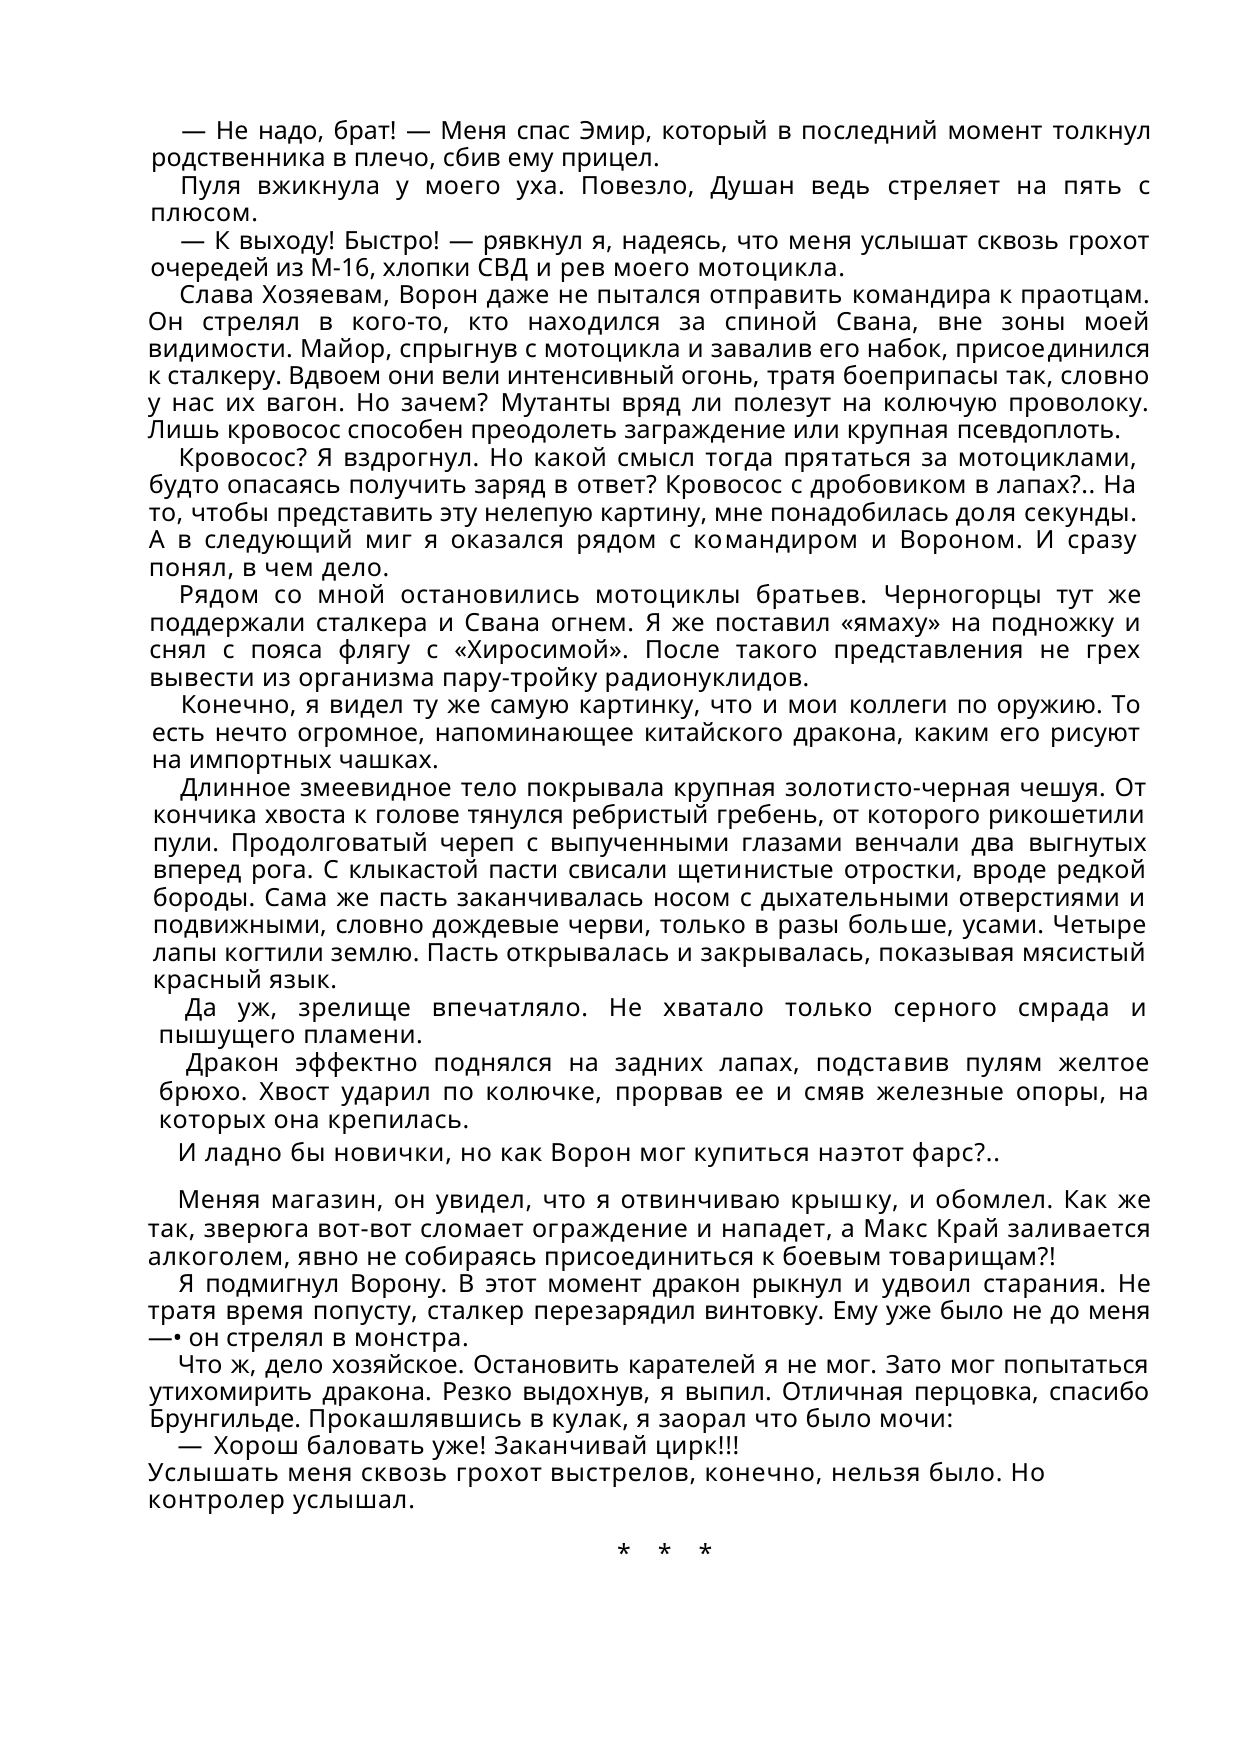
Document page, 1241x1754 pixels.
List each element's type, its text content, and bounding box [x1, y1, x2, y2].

text Слава Хозяевам, Ворон даже не пытался отправить командира к праотцам. Он стрелял в кого-то, кто находился за спиной Свана, вне зоны моей видимости. Майор, спрыгнув с мотоцикла и завалив его набок, присоединился к сталкеру. Вдвоем они вели интенсивный огонь, тратя боеприпасы так, словно у нас их вагон. Но зачем? Мутанты вряд ли полезут на колючую проволоку. Лишь кровосос способен преодолеть заграждение или крупная псевдоплоть. [148, 282, 1150, 444]
text И ладно бы новички, но как Ворон мог купиться наэтот фарс?.. [148, 1134, 1152, 1169]
text Что ж, дело хозяйское. Остановить карателей я не мог. Зато мог попытаться утихомирить дракона. Резко выдохнув, я выпил. Отличная перцовка, спасибо Брунгильде. Прокашлявшись в кулак, я заорал что было мочи: [149, 1352, 1150, 1433]
text Длинное змеевидное тело покрывала крупная золотисто-черная чешуя. От кончика хвоста к голове тянулся ребристый гребень, от которого рикошетили пули. Продолговатый череп с выпученными глазами венчали два выгнутых вперед рога. С клыкастой пасти свисали щетинистые отростки, вроде редкой бороды. Сама же пасть заканчивалась носом с дыхательными отверстиями и подвижными, словно дождевые черви, только в разы больше, усами. Четыре лапы когтили землю. Пасть открывалась и закрывалась, показывая мясистый красный язык. [153, 774, 1147, 994]
text Я подмигнул Ворону. В этот момент дракон рыкнул и удвоил старания. Не тратя время попусту, сталкер перезарядил винтовку. Ему уже было не до меня —• он стрелял в монстра. [148, 1271, 1151, 1352]
text * * * [148, 1536, 1152, 1569]
text Пуля вжикнула у моего уха. Повезло, Душан ведь стреляет на пять с плюсом. [150, 173, 1151, 227]
text — Хорош баловать уже! Заканчивай цирк!!! Услышать меня сквозь грохот выстрелов, конечно, нельзя было. Но контролер услышал. [148, 1433, 1152, 1514]
text Да уж, зрелище впечатляло. Не хватало только серного смрада и пышущего пламени. [158, 994, 1147, 1049]
text — К выходу! Быстро! — рявкнул я, надеясь, что меня услышат сквозь грохот очередей из М-16, хлопки СВД и рев моего мотоцикла. [150, 228, 1150, 282]
text Кровосос? Я вздрогнул. Но какой смысл тогда прятаться за мотоциклами, будто опасаясь получить заряд в ответ? Кровосос с дробовиком в лапах?.. На то, чтобы представить эту нелепую картину, мне понадобилась доля секунды. А в следующий миг я оказался рядом с командиром и Вороном. И сразу понял, в чем дело. [149, 444, 1137, 581]
text Рядом со мной остановились мотоциклы братьев. Черногорцы тут же поддержали сталкера и Свана огнем. Я же поставил «ямаху» на подножку и снял с пояса флягу с «Хиросимой». После такого представления не грех вывести из организма пару-тройку радионуклидов. [149, 581, 1142, 691]
text Конечно, я видел ту же самую картинку, что и мои коллеги по оружию. То есть нечто огромное, напоминающее китайского дракона, каким его рисуют на импортных чашках. [152, 691, 1141, 774]
text — Не надо, брат! — Меня спас Эмир, который в последний момент толкнул родственника в плечо, сбив ему прицел. [151, 118, 1152, 172]
text Меняя магазин, он увидел, что я отвинчиваю крышку, и обомлел. Как же так, зверюга вот-вот сломает ограждение и нападет, а Макс Край заливается алкоголем, явно не собираясь присоединиться к боевым товарищам?! [148, 1186, 1152, 1271]
text Дракон эффектно поднялся на задних лапах, подставив пулям желтое брюхо. Хвост ударил по колючке, прорвав ее и смяв железные опоры, на которых она крепилась. [159, 1049, 1150, 1134]
